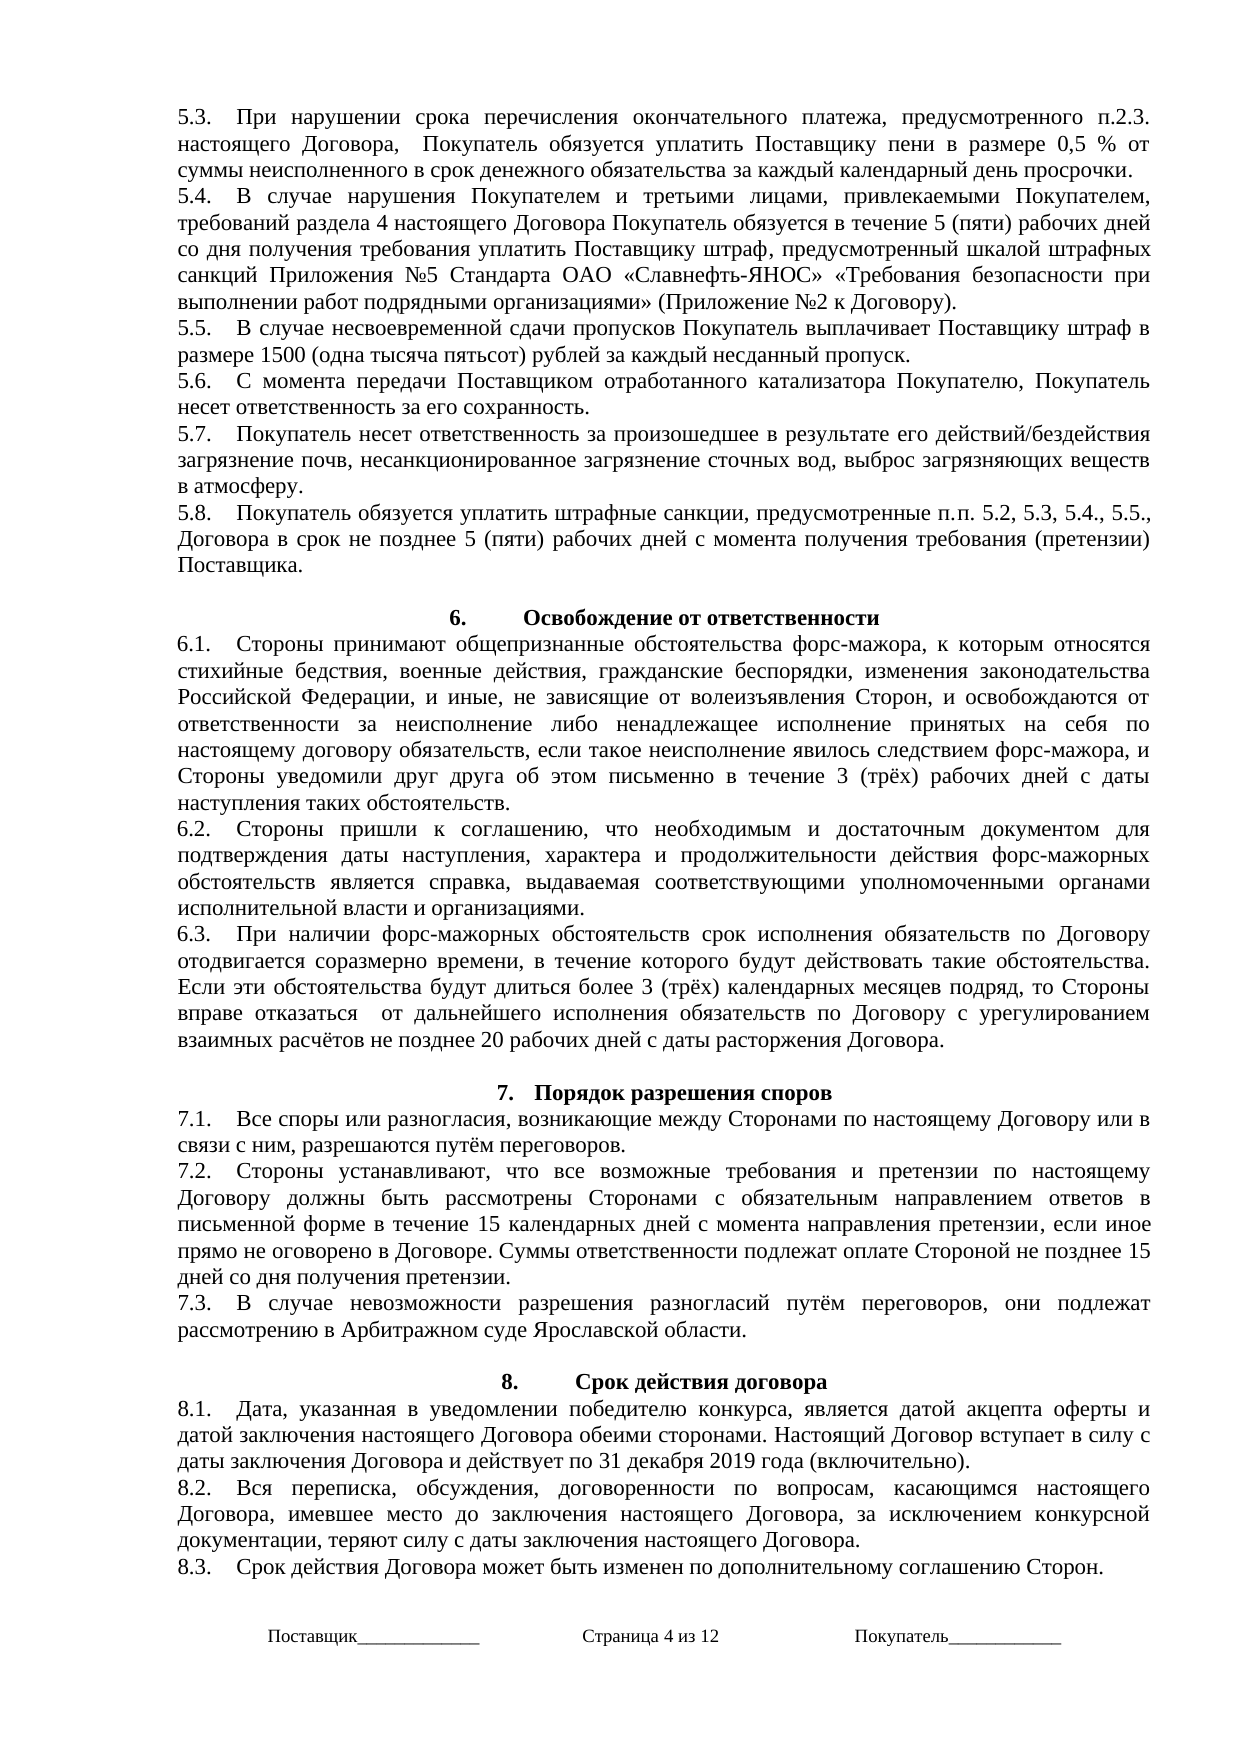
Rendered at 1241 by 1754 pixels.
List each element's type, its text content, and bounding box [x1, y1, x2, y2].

list В случае невозможности разрешения разногласий путём переговоров, они подлежат рассмотрению в Арбитражном суде Ярославской области. [177, 1289, 1152, 1342]
list Все споры или разногласия, возникающие между Сторонами по настоящему Договору или в связи с ним, разрешаются путём переговоров. [177, 1105, 1152, 1158]
list В случае несвоевременной сдачи пропусков Покупатель выплачивает Поставщику штраф в размере 1500 (одна тысяча пятьсот) рублей за каждый несданный пропуск. [177, 314, 1152, 367]
list Срок действия договора [177, 1368, 1152, 1395]
list В случае нарушения Покупателем и третьими лицами, привлекаемыми Покупателем, требований раздела 4 настоящего Договора Покупатель обязуется в течение 5 (пяти) рабочих дней со дня получения требования уплатить Поставщику штраф, предусмотренный шкалой штрафных санкций Приложения №5 Стандарта ОАО «Славнефть-ЯНОС» «Требования безопасности при выполнении работ подрядными организациями» (Приложение №2 к Договору). [177, 182, 1152, 314]
list При нарушении срока перечисления окончательного платежа, предусмотренного п.2.3. настоящего Договора, Покупатель обязуется уплатить Поставщику пени в размере 0,5 % от суммы неисполненного в срок денежного обязательства за каждый календарный день просрочки. [177, 103, 1152, 182]
list Срок действия Договора может быть изменен по дополнительному соглашению Сторон. [177, 1553, 1152, 1579]
list С момента передачи Поставщиком отработанного катализатора Покупателю, Покупатель несет ответственность за его сохранность. [177, 367, 1152, 420]
list Покупатель несет ответственность за произошедшее в результате его действий/бездействия загрязнение почв, несанкционированное загрязнение сточных вод, выброс загрязняющих веществ в атмосферу. [177, 420, 1152, 499]
list Освобождение от ответственности [177, 604, 1152, 631]
list Дата, указанная в уведомлении победителю конкурса, является датой акцепта оферты и датой заключения настоящего Договора обеими сторонами. Настоящий Договор вступает в силу с даты заключения Договора и действует по 31 декабря 2019 года (включительно). [177, 1395, 1152, 1474]
list При наличии форс-мажорных обстоятельств срок исполнения обязательств по Договору отодвигается соразмерно времени, в течение которого будут действовать такие обстоятельства. Если эти обстоятельства будут длиться более 3 (трёх) календарных месяцев подряд, то Стороны вправе отказаться от дальнейшего исполнения обязательств по Договору с урегулированием взаимных расчётов не позднее 20 рабочих дней с даты расторжения Договора. [177, 920, 1152, 1052]
list Вся переписка, обсуждения, договоренности по вопросам, касающимся настоящего Договора, имевшее место до заключения настоящего Договора, за исключением конкурсной документации, теряют силу с даты заключения настоящего Договора. [177, 1474, 1152, 1553]
list Порядок разрешения споров [177, 1078, 1152, 1105]
list Стороны устанавливают, что все возможные требования и претензии по настоящему Договору должны быть рассмотрены Сторонами с обязательным направлением ответов в письменной форме в течение 15 календарных дней с момента направления претензии, если иное прямо не оговорено в Договоре. Суммы ответственности подлежат оплате Стороной не позднее 15 дней со дня получения претензии. [177, 1158, 1152, 1289]
list Стороны пришли к соглашению, что необходимым и достаточным документом для подтверждения даты наступления, характера и продолжительности действия форс-мажорных обстоятельств является справка, выдаваемая соответствующими уполномоченными органами исполнительной власти и организациями. [177, 815, 1152, 920]
list Покупатель обязуется уплатить штрафные санкции, предусмотренные п.п. 5.2, 5.3, 5.4., 5.5., Договора в срок не позднее 5 (пяти) рабочих дней с момента получения требования (претензии) Поставщика. [177, 499, 1152, 578]
list Стороны принимают общепризнанные обстоятельства форс-мажора, к которым относятся стихийные бедствия, военные действия, гражданские беспорядки, изменения законодательства Российской Федерации, и иные, не зависящие от волеизъявления Сторон, и освобождаются от ответственности за неисполнение либо ненадлежащее исполнение принятых на себя по настоящему договору обязательств, если такое неисполнение явилось следствием форс-мажора, и Стороны уведомили друг друга об этом письменно в течение 3 (трёх) рабочих дней с даты наступления таких обстоятельств. [177, 631, 1152, 815]
